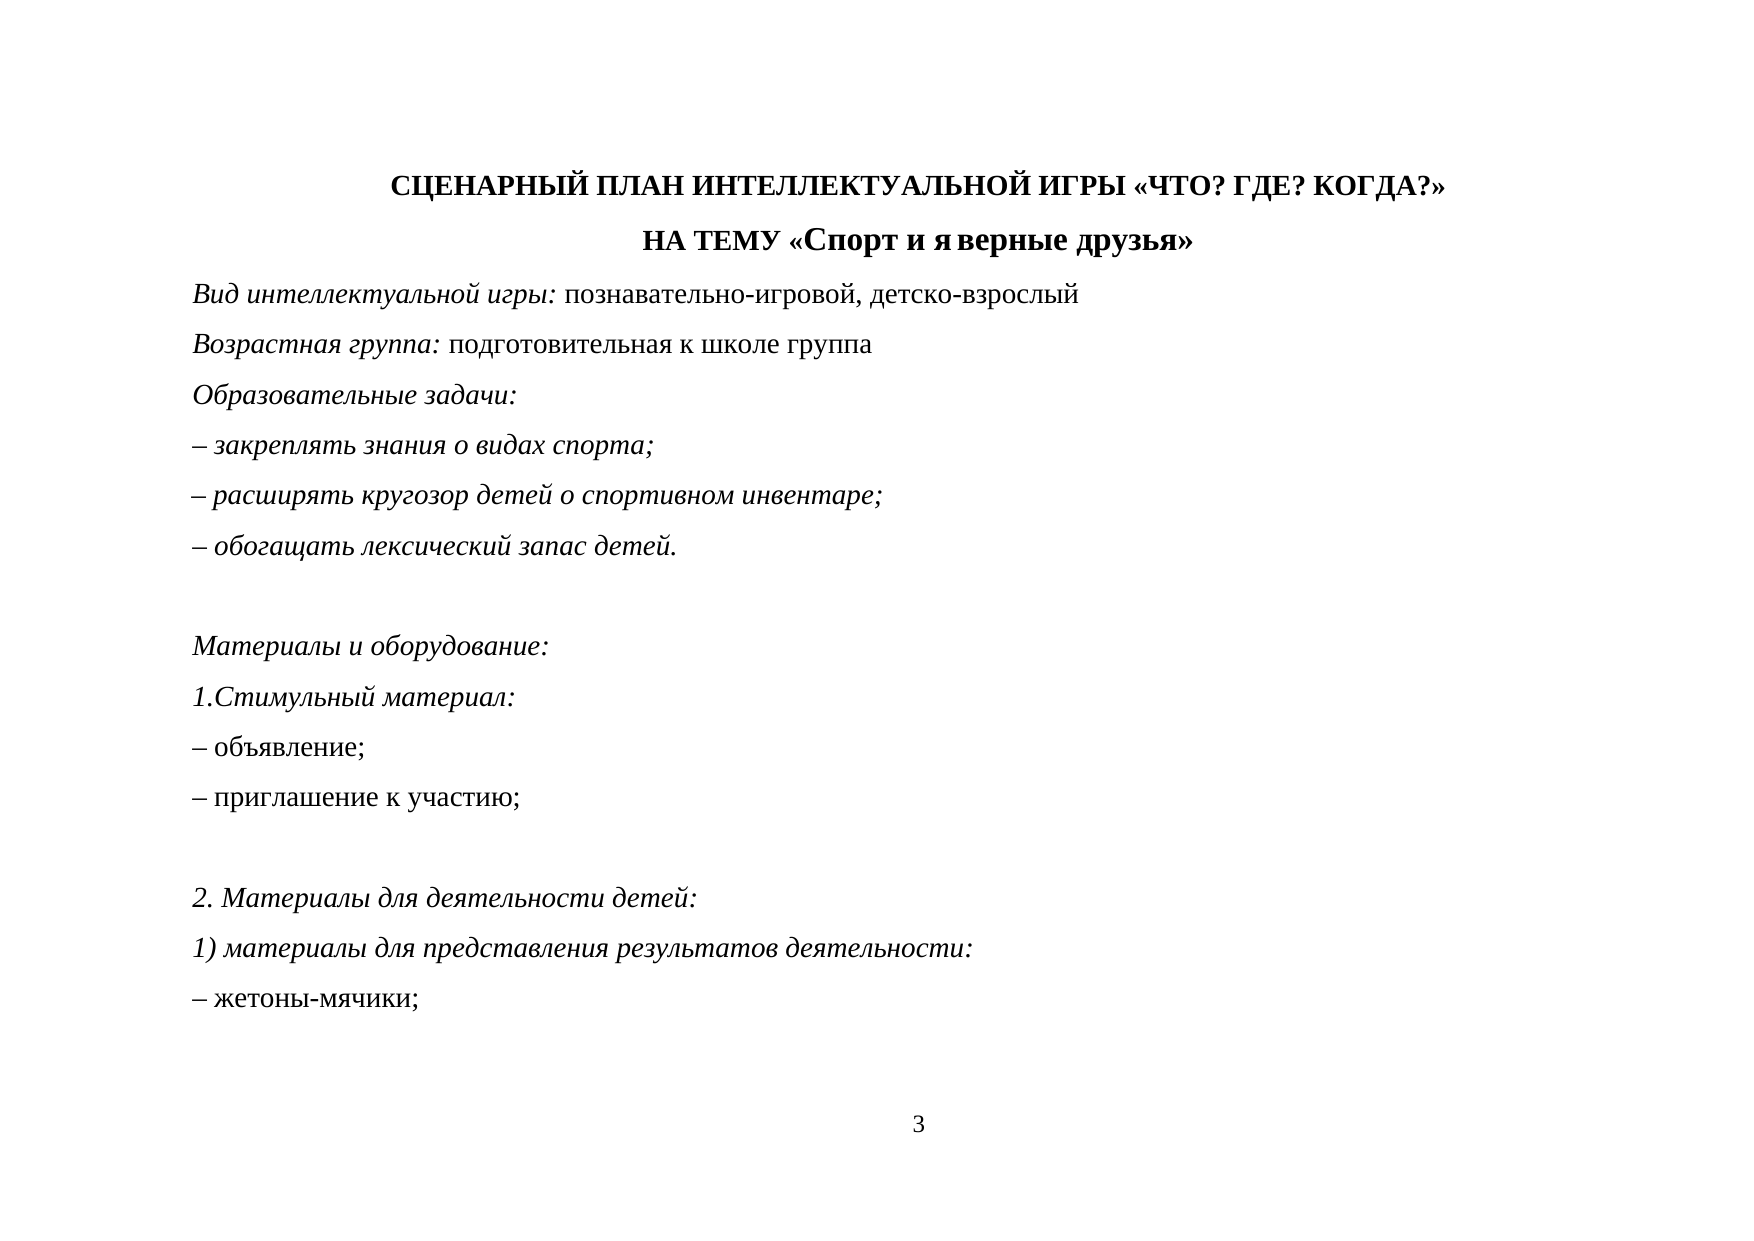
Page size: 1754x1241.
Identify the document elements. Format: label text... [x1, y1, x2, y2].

text – обогащать лексический запас детей. [118, 528, 1644, 561]
text – приглашение к участию; [118, 779, 1644, 813]
text Вид интеллектуальной игры: познавательно-игровой, детско-взрослый [118, 276, 1644, 310]
text – жетоны-мячики; [118, 981, 1644, 1014]
text – закреплять знания о видах спорта; [118, 427, 1644, 461]
text Образовательные задачи: [118, 377, 1644, 410]
text 1) материалы для представления результатов деятельности: [118, 930, 1644, 964]
text Материалы и оборудование: [118, 628, 1644, 662]
text – объявление; [118, 729, 1644, 763]
text – расширять кругозор детей о спортивном инвентаре; [118, 477, 1644, 511]
text НА ТЕМУ «Спорт и я верные друзья» [118, 219, 1644, 257]
text Возрастная группа: подготовительная к школе группа [118, 327, 1644, 360]
text 2. Материалы для деятельности детей: [118, 880, 1644, 913]
list 1.Стимульный материал: [118, 679, 1644, 712]
text СЦЕНАРНЫЙ ПЛАН ИНТЕЛЛЕКТУАЛЬНОЙ ИГРЫ «ЧТО? ГДЕ? КОГДА?» [118, 168, 1644, 202]
